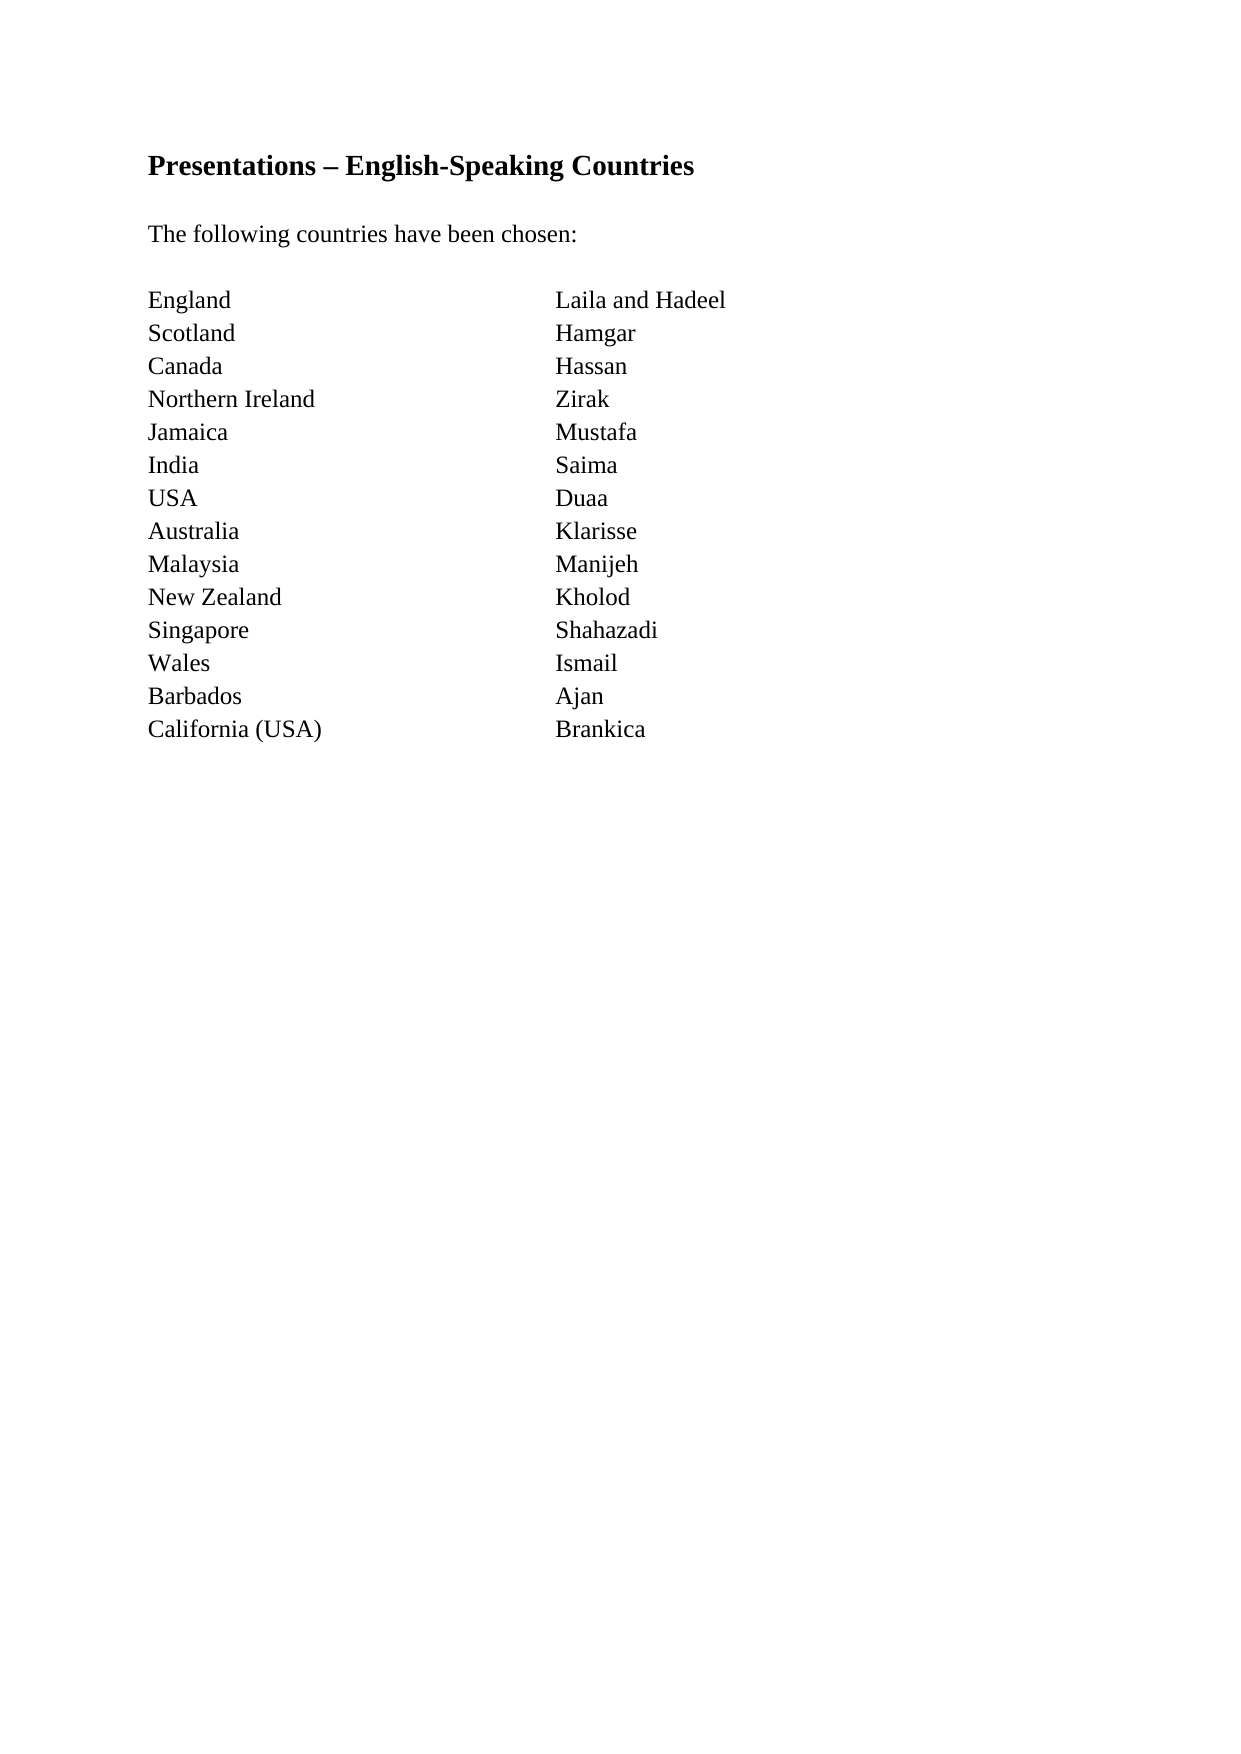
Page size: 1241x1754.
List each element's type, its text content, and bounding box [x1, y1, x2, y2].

text California (USA) Brankica [148, 714, 1093, 743]
text Jamaica Mustafa [148, 417, 1093, 446]
text England Laila and Hadeel [148, 285, 1093, 314]
text USA Duaa [148, 483, 1093, 512]
text Australia Klarisse [148, 516, 1093, 545]
text Wales Ismail [148, 648, 1093, 677]
text Malaysia Manijeh [148, 549, 1093, 578]
text Scotland Hamgar [148, 318, 1093, 347]
text Northern Ireland Zirak [148, 384, 1093, 413]
text Canada Hassan [148, 351, 1093, 380]
text Presentations – English-Speaking Countries [148, 148, 1093, 181]
text Barbados Ajan [148, 681, 1093, 710]
text India Saima [148, 450, 1093, 479]
text The following countries have been chosen: [148, 219, 1093, 248]
text New Zealand Kholod [148, 582, 1093, 611]
text Singapore Shahazadi [148, 615, 1093, 644]
